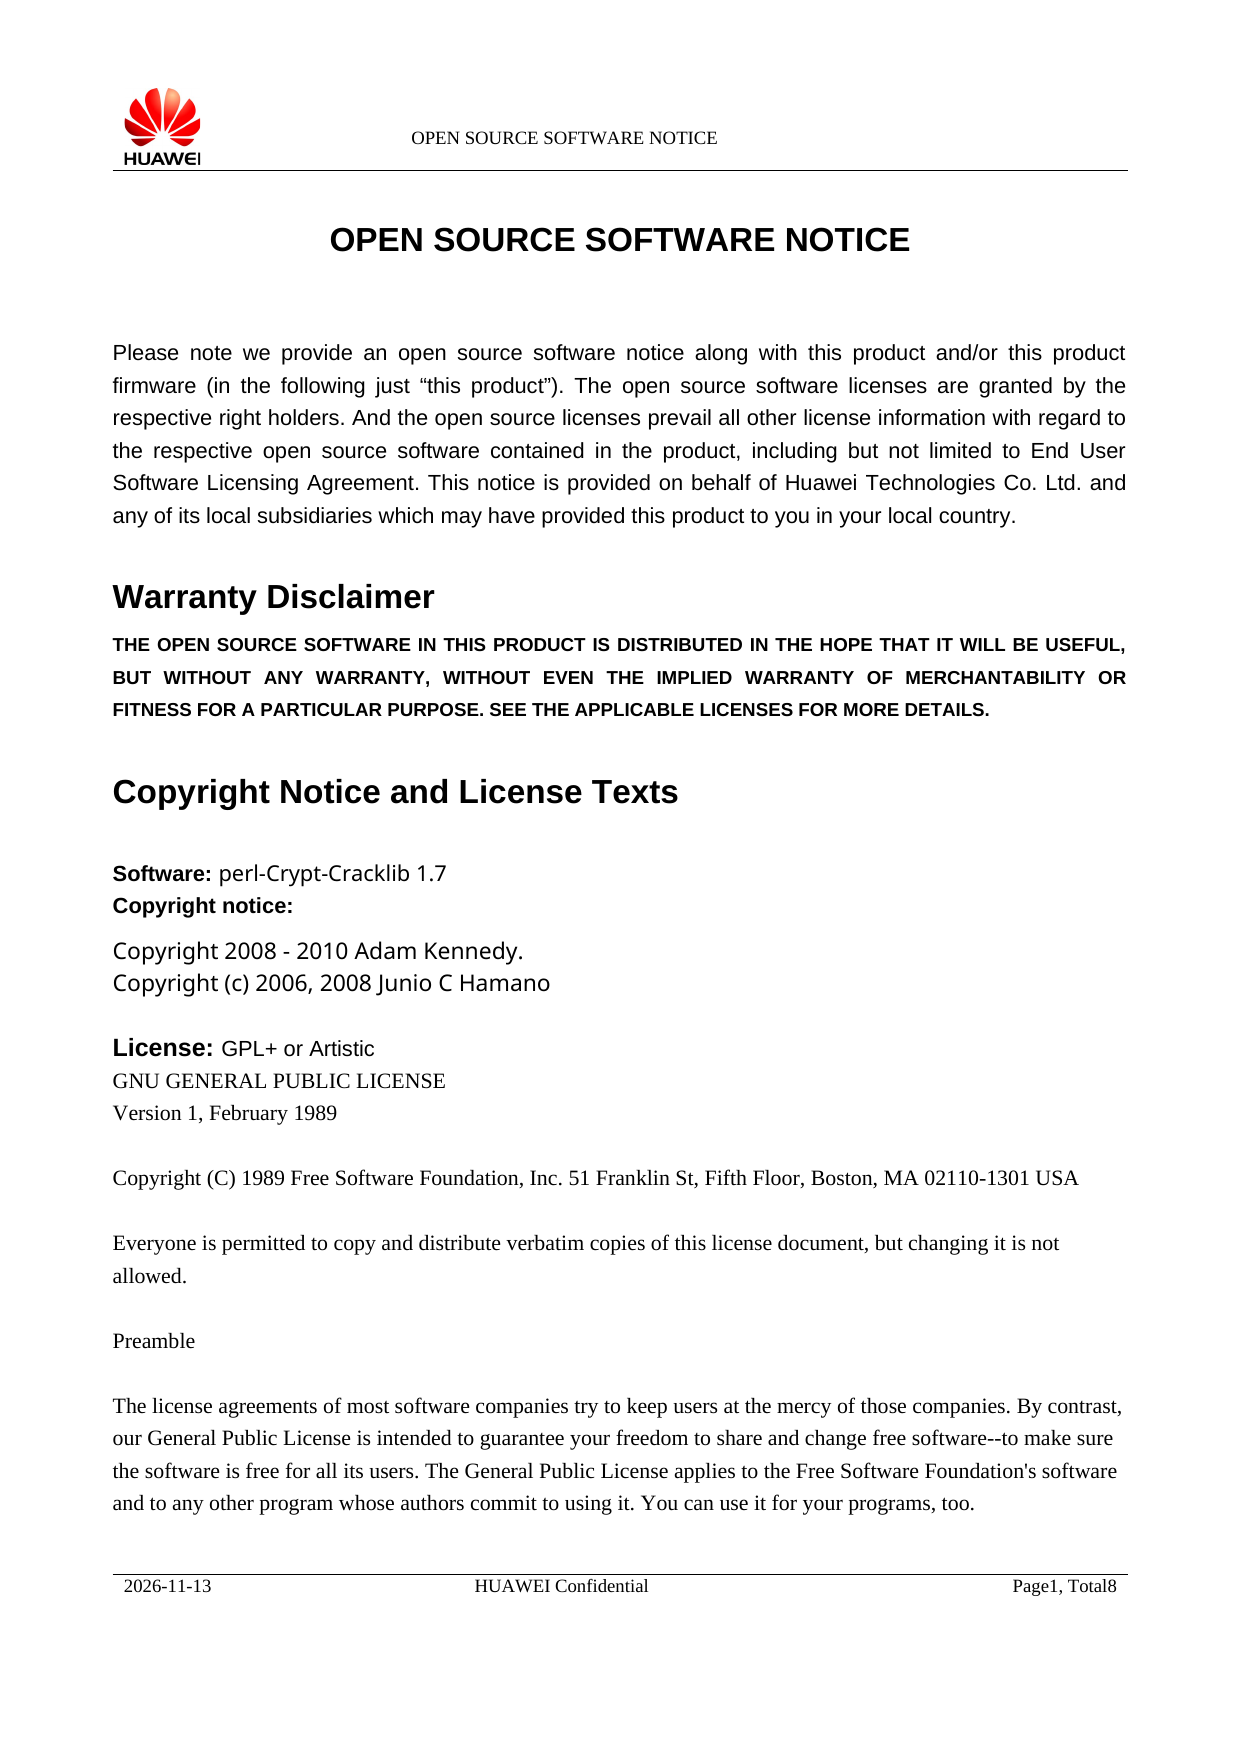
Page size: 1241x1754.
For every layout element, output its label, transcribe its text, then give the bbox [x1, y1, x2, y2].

text OPEN SOURCE SOFTWARE NOTICE [112, 206, 1128, 271]
text Please note we provide an open source software notice along with this product and/or this product firmware (in the following just “this product”). The open source software licenses are granted by the respective right holders. And the open source licenses prevail all other license information with regard to the respective open source software contained in the product, including but not limited to End User Software Licensing Agreement. This notice is provided on behalf of Huawei Technologies Co. Ltd. and any of its local subsidiaries which may have provided this product to you in your local country. [112, 336, 1128, 531]
picture [124, 88, 201, 165]
text Copyright notice: [112, 889, 1128, 921]
title Software: perl-Crypt-Cracklib 1.7 [112, 856, 1128, 889]
text Copyright Notice and License Texts [112, 759, 1128, 824]
text The open source software in this product is distributed in the hope that it will be useful, but WITHOUT ANY WARRANTY, without even the implied warranty of MERCHANTABILITY or FITNESS FOR A PARTICULAR PURPOSE. See the applicable licenses for more details. [112, 629, 1128, 726]
text Warranty Disclaimer [112, 564, 1128, 629]
text Copyright 2008 - 2010 Adam Kennedy. Copyright (c) 2006, 2008 Junio C Hamano [112, 934, 1128, 1031]
text License: GPL+ or Artistic [112, 1031, 1128, 1064]
